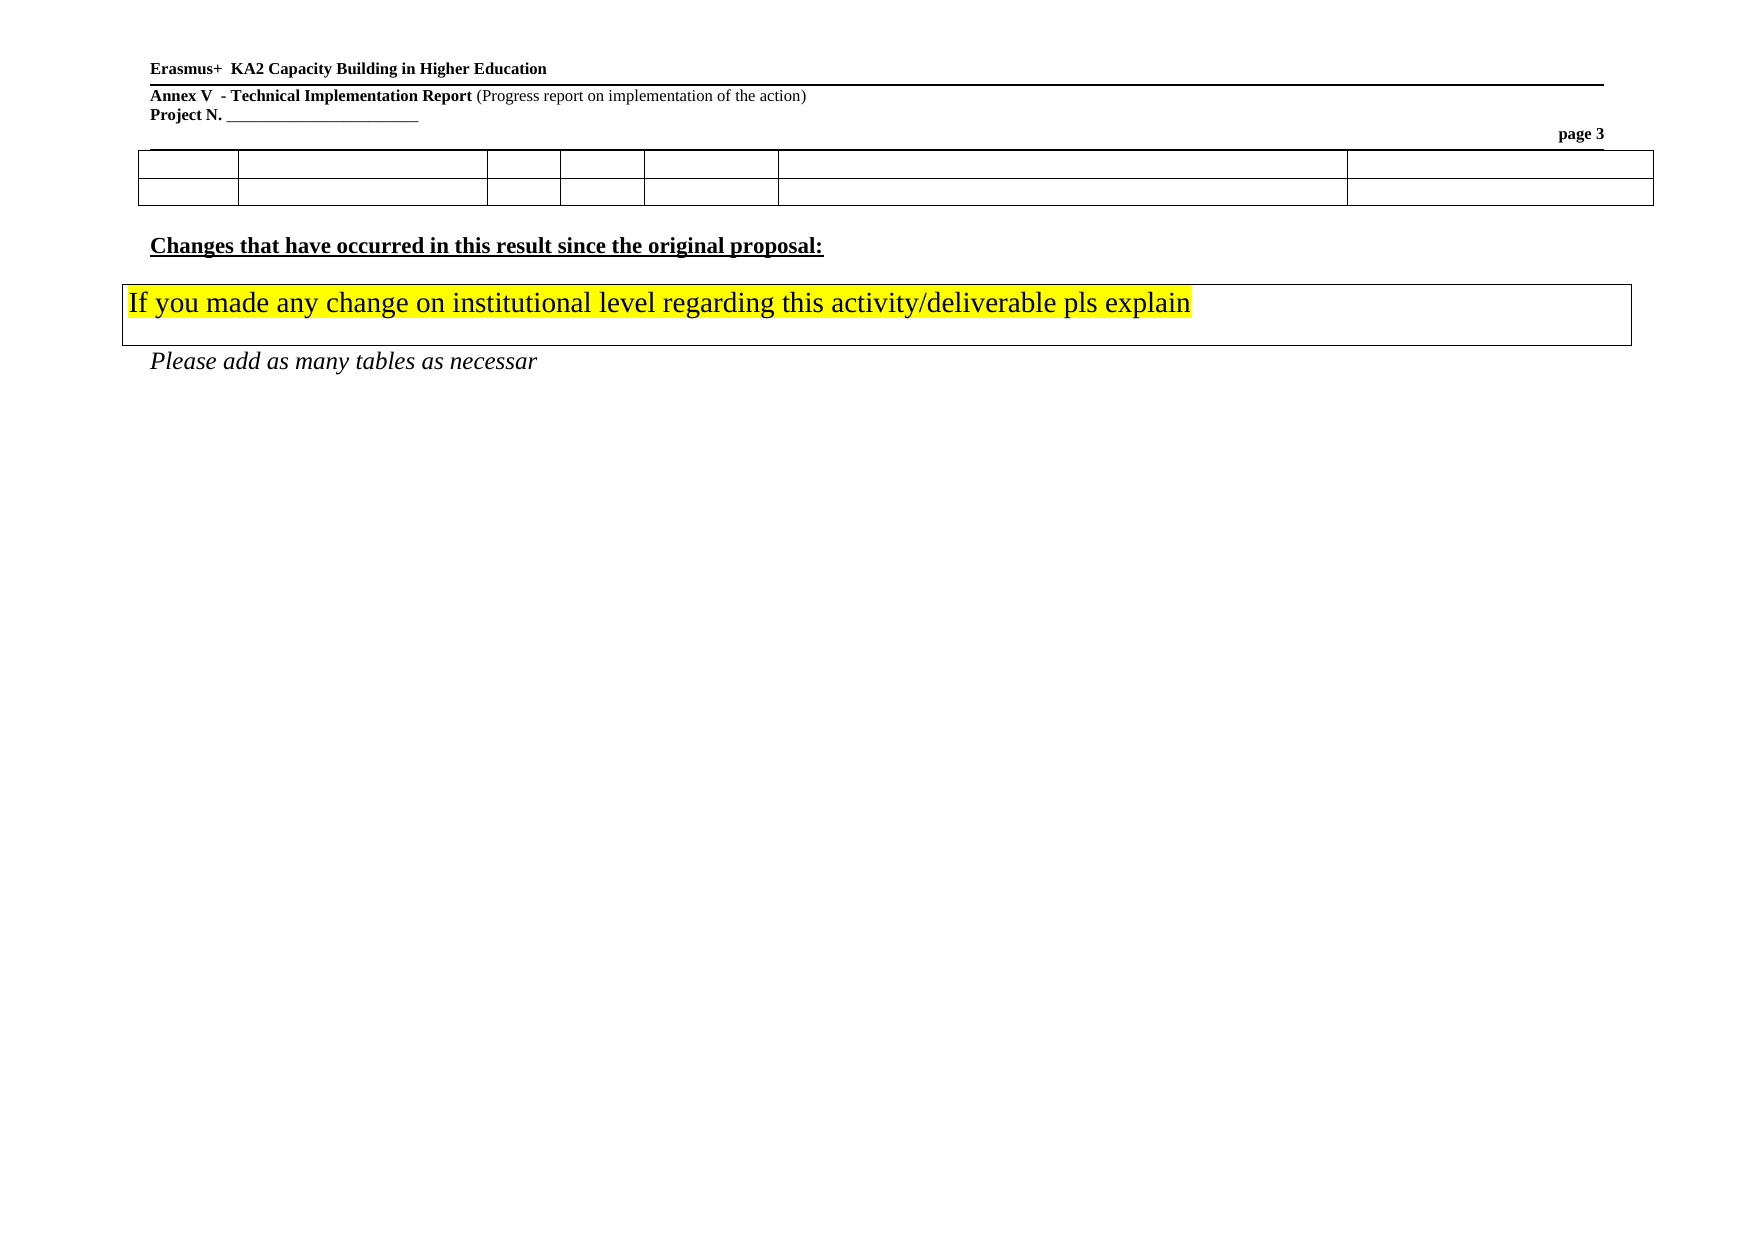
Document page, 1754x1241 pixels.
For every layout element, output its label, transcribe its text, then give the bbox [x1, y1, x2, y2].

table_cell [488, 179, 560, 205]
table_cell [561, 179, 644, 205]
table_cell [779, 179, 1347, 205]
table_cell [779, 151, 1347, 178]
table_cell [139, 179, 238, 205]
table_cell [645, 179, 778, 205]
text Changes that have occurred in this result since the original proposal: [150, 232, 1604, 259]
table_cell [645, 151, 778, 178]
table_cell [561, 151, 644, 178]
table_cell [1348, 151, 1653, 178]
table_cell [239, 179, 487, 205]
table_header If you made any change on institutional level regarding this activity/deliverable pls explain [123, 285, 1631, 345]
table_cell [1348, 179, 1653, 205]
table_cell [139, 151, 238, 178]
table_cell [239, 151, 487, 178]
table_cell [488, 151, 560, 178]
text Please add as many tables as necessar [150, 346, 1604, 375]
